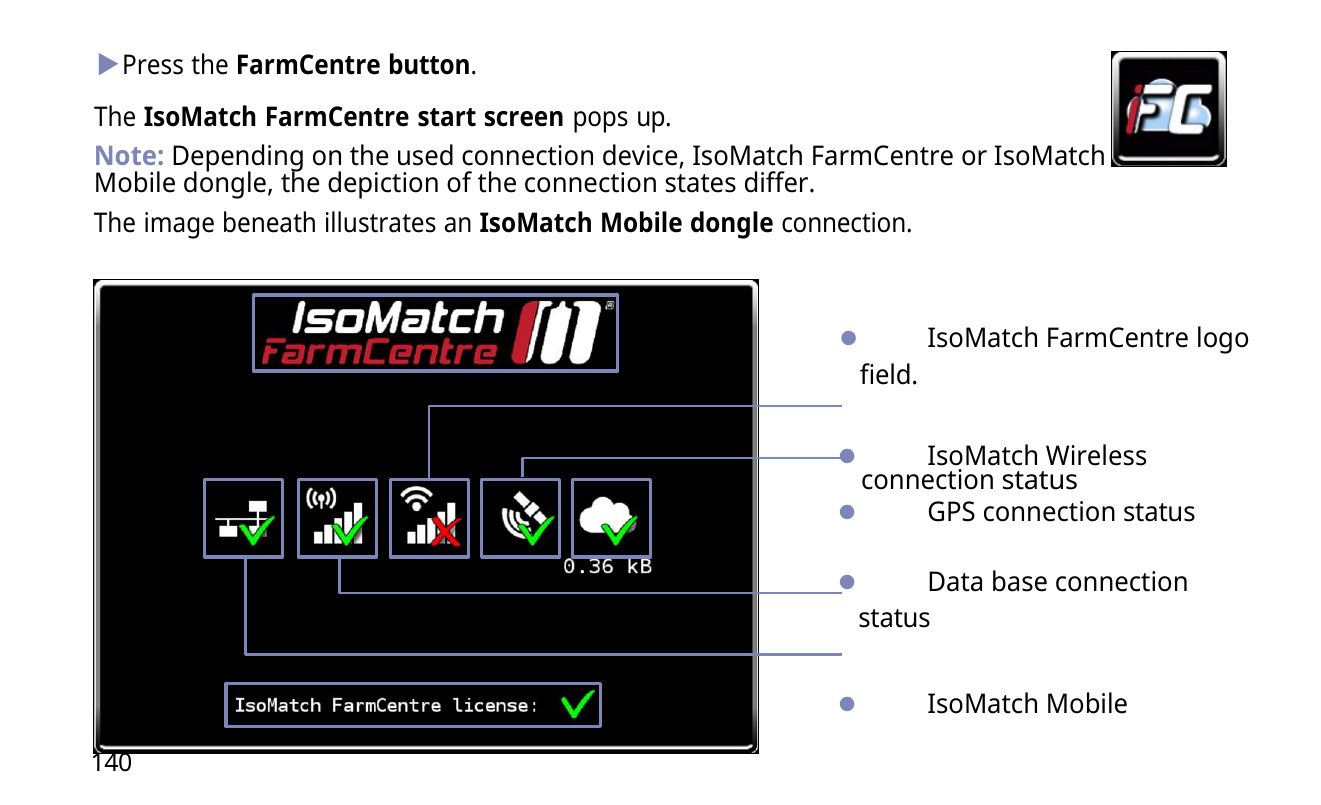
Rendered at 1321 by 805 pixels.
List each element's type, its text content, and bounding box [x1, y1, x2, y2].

picture [300, 481, 375, 555]
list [838, 692, 1179, 719]
list Data base connection status [838, 562, 1258, 636]
text The image beneath illustrates an IsoMatch Mobile dongle connection. [94, 204, 1258, 241]
list IsoMatch Wireless connection status [838, 443, 1194, 497]
text Note: Depending on the used connection device, IsoMatch FarmCentre or IsoMatch Mobile dongle, the depiction of the connection states differ. [94, 143, 1139, 200]
picture [1112, 82, 1226, 98]
list GPS connection status [838, 497, 1258, 528]
list Press the FarmCentre button. [96, 45, 1258, 82]
picture [392, 481, 467, 555]
text The IsoMatch FarmCentre start screen pops up. [94, 98, 1258, 135]
picture [1112, 135, 1226, 166]
picture [94, 280, 758, 753]
picture [206, 481, 281, 555]
list IsoMatch FarmCentre logo field. [839, 319, 1258, 393]
